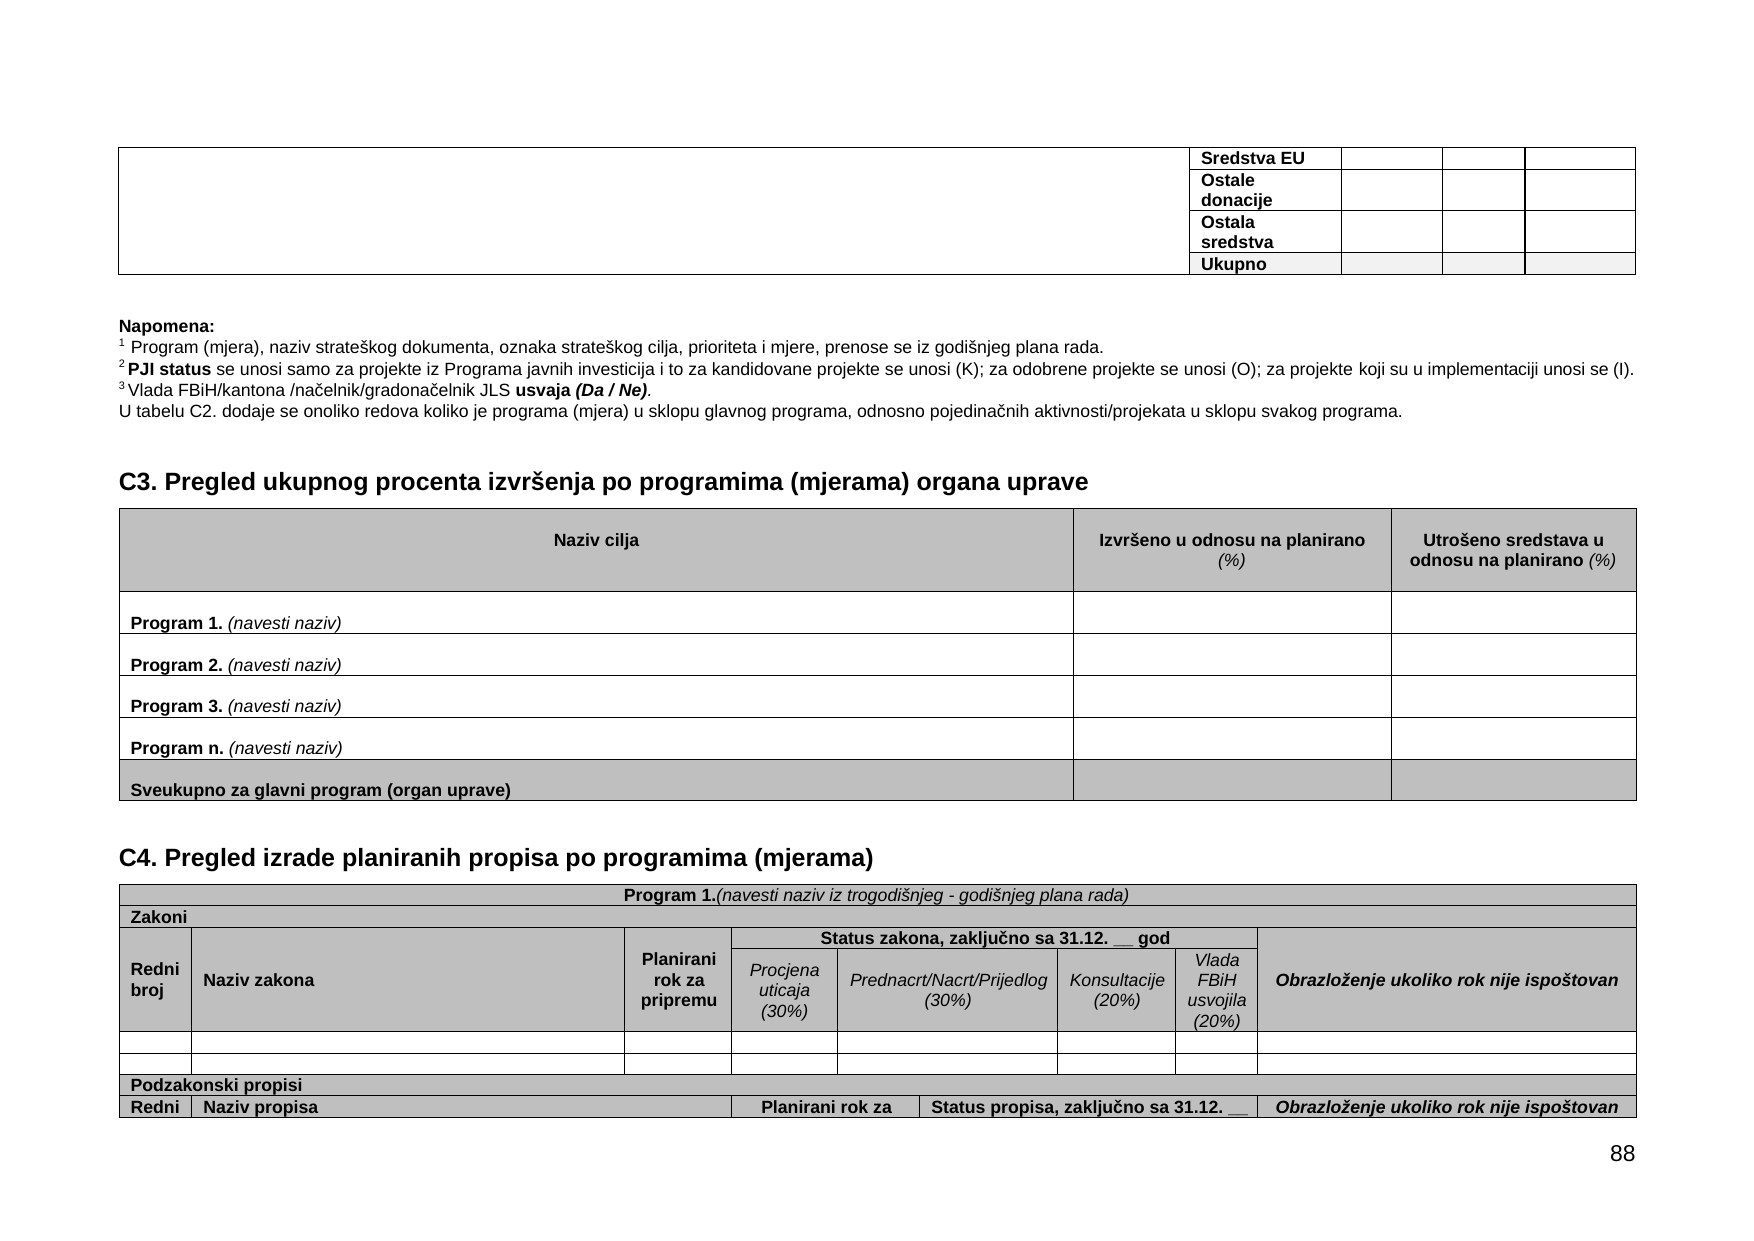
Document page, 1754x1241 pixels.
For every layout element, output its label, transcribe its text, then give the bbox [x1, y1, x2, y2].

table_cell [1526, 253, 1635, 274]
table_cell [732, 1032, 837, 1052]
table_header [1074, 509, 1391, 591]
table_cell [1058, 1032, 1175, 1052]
text C4. Pregled izrade planiranih propisa po programima (mjerama) [118, 843, 1635, 871]
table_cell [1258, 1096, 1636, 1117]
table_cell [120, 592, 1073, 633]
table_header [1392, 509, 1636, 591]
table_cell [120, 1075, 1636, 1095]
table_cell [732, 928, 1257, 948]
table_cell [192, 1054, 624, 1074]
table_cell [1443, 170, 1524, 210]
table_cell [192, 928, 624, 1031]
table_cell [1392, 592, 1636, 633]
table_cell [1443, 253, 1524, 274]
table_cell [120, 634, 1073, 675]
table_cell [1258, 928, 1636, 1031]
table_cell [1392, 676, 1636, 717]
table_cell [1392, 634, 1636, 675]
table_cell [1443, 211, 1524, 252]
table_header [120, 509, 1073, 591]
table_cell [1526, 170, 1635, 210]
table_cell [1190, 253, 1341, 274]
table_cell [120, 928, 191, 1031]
text C3. Pregled ukupnog procenta izvršenja po programima (mjerama) organa uprave [118, 467, 1635, 496]
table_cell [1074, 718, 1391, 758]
text 1 Program (mjera), naziv strateškog dokumenta, oznaka strateškog cilja, prioriteta i mjere, prenose se iz godišnjeg plana rada. [118, 336, 1635, 357]
text 3 Vlada FBiH/kantona /načelnik/gradonačelnik JLS usvaja (Da / Ne). [118, 379, 1635, 401]
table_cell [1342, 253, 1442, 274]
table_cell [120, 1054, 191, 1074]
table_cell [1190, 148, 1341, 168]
text U tabelu C2. dodaje se onoliko redova koliko je programa (mjera) u sklopu glavnog programa, odnosno pojedinačnih aktivnosti/projekata u sklopu svakog programa. [118, 401, 1635, 421]
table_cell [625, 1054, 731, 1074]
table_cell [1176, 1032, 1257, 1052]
text 2 PJI status se unosi samo za projekte iz Programa javnih investicija i to za kandidovane projekte se unosi (K); za odobrene projekte se unosi (O); za projekte koji su u implementaciji unosi se (I). [118, 357, 1635, 379]
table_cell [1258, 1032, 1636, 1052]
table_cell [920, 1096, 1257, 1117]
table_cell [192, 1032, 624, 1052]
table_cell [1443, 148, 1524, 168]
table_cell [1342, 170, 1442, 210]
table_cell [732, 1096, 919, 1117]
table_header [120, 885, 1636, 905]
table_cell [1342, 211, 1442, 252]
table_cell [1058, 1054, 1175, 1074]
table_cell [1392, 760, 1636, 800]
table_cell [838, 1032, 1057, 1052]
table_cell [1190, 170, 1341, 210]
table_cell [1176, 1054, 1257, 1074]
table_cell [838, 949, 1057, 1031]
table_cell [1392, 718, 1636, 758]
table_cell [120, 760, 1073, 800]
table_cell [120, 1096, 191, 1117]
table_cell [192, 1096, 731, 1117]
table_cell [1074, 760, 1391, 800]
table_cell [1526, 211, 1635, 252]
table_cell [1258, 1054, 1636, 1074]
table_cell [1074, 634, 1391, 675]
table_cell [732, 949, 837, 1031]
text Napomena: [118, 316, 1635, 336]
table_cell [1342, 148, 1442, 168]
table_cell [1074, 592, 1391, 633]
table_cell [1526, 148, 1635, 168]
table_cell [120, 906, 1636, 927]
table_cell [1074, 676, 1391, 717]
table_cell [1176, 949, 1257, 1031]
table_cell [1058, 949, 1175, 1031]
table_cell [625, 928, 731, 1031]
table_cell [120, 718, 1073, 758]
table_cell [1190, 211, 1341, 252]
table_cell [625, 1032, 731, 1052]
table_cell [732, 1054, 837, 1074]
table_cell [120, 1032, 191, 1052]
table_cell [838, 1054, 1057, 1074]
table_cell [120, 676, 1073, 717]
